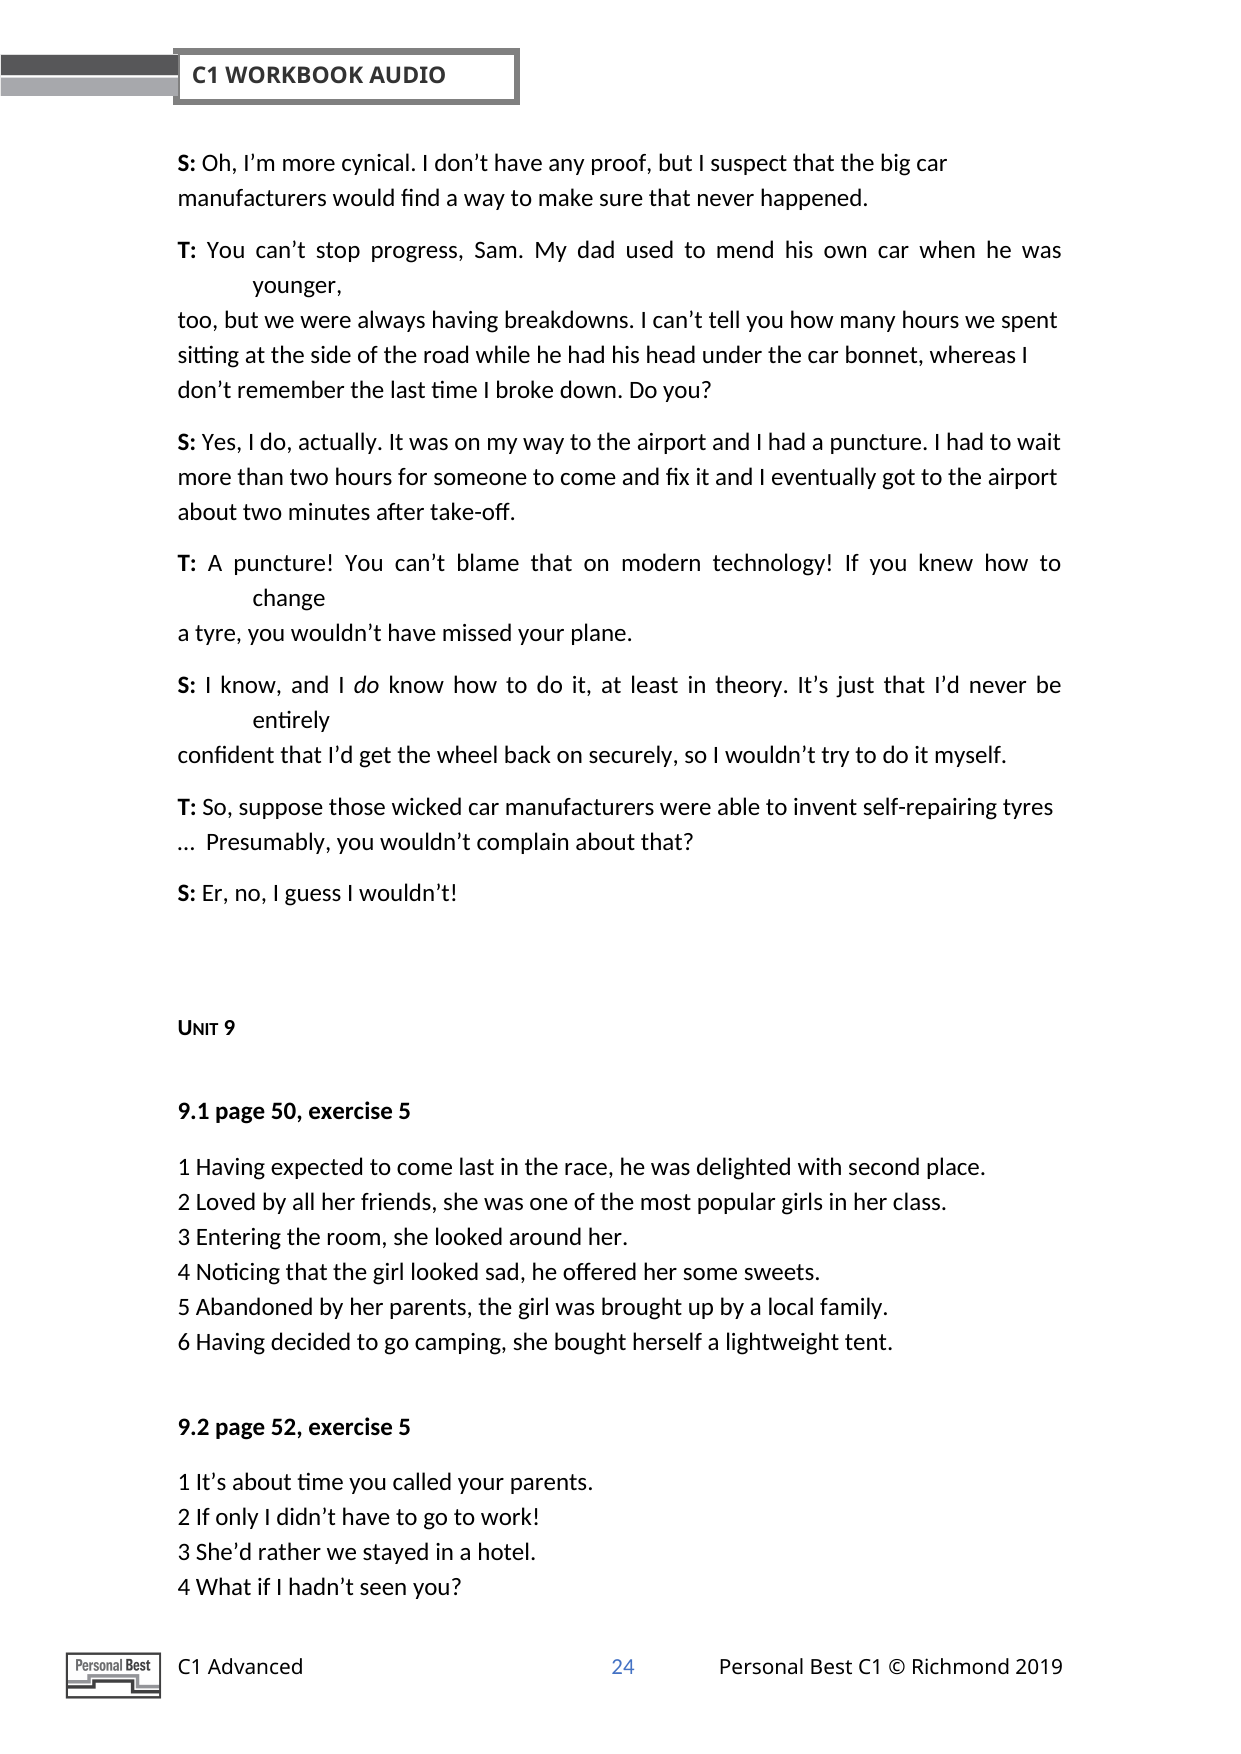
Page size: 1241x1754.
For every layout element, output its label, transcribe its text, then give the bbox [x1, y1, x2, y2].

text too, but we were always having breakdowns. I can’t tell you how many hours we spent [177, 304, 1063, 335]
text S: Oh, I’m more cynical. I don’t have any proof, but I suspect that the big car [177, 148, 1063, 178]
text … Presumably, you wouldn’t complain about that? [177, 826, 1063, 856]
text 6 Having decided to go camping, she bought herself a lightweight tent. [177, 1326, 1063, 1356]
text a tyre, you wouldn’t have missed your plane. [177, 618, 1063, 648]
subtitle Unit 9 [177, 1013, 1063, 1041]
text 5 Abandoned by her parents, the girl was brought up by a local family. [177, 1291, 1063, 1321]
text 1 It’s about time you called your parents. [177, 1466, 1063, 1497]
text manufacturers would find a way to make sure that never happened. [177, 183, 1063, 213]
text confident that I’d get the wheel back on securely, so I wouldn’t try to do it myself. [177, 739, 1063, 770]
text S: Er, no, I guess I wouldn’t! [177, 878, 1063, 908]
text 4 What if I hadn’t seen you? [177, 1571, 1063, 1602]
text don’t remember the last time I broke down. Do you? [177, 374, 1063, 405]
text more than two hours for someone to come and fix it and I eventually got to the airport [177, 461, 1063, 491]
text 2 If only I didn’t have to go to work! [177, 1501, 1063, 1532]
text 3 She’d rather we stayed in a hotel. [177, 1536, 1063, 1567]
subtitle 9.2 page 52, exercise 5 [177, 1411, 1063, 1441]
picture [0, 54, 178, 96]
text 2 Loved by all her friends, she was one of the most popular girls in her class. [177, 1186, 1063, 1216]
text sitting at the side of the road while he had his head under the car bonnet, whereas I [177, 339, 1063, 370]
text T: A puncture! You can’t blame that on modern technology! If you knew how to change [177, 548, 1063, 613]
text S: Yes, I do, actually. It was on my way to the airport and I had a puncture. I had to wait [177, 426, 1063, 456]
text 4 Noticing that the girl looked sad, he offered her some sweets. [177, 1256, 1063, 1286]
text T: So, suppose those wicked car manufacturers were able to invent self-repairing tyres [177, 791, 1063, 821]
text 3 Entering the room, she looked around her. [177, 1221, 1063, 1251]
subtitle 9.1 page 50, exercise 5 [177, 1095, 1063, 1125]
text about two minutes after take-off. [177, 496, 1063, 526]
text 1 Having expected to come last in the race, he was delighted with second place. [177, 1151, 1063, 1181]
text T: You can’t stop progress, Sam. My dad used to mend his own car when he was younger, [177, 234, 1063, 300]
picture [65, 1652, 162, 1699]
text S: I know, and I do know how to do it, at least in theory. It’s just that I’d never be entirely [177, 669, 1063, 735]
